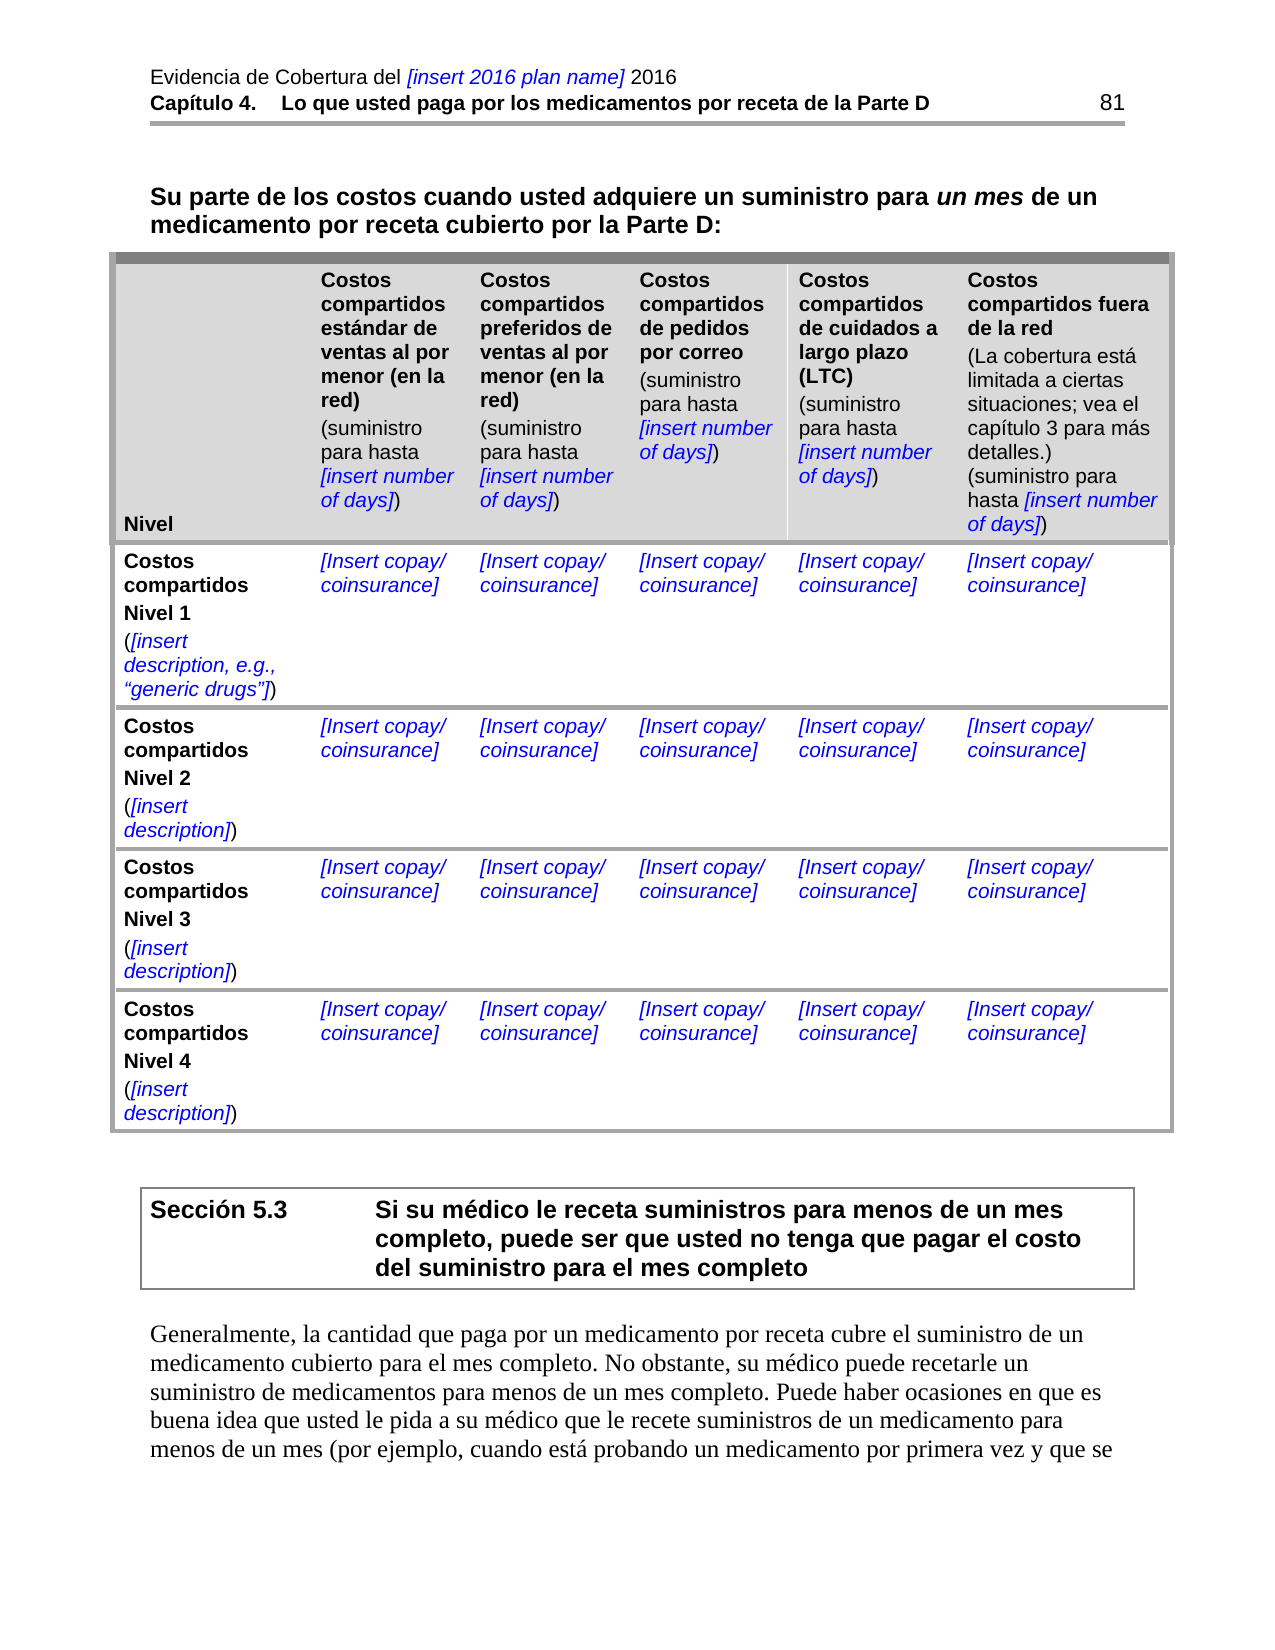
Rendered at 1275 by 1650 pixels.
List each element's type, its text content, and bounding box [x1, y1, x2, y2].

table_header Costos compartidos de pedidos por correo (suministro para hasta [insert number of days]) [628, 264, 787, 540]
table_cell [Insert copay/ coinsurance] [309, 992, 469, 1129]
table_cell [Insert copay/ coinsurance] [469, 545, 628, 705]
table_cell [Insert copay/ coinsurance] [628, 851, 787, 987]
table_cell [Insert copay/ coinsurance] [956, 988, 1170, 1129]
table_cell Costos compartidos Nivel 1 ([insert description, e.g., “generic drugs”]) [115, 545, 309, 705]
table_cell [Insert copay/ coinsurance] [628, 545, 787, 705]
table_cell [Insert copay/ coinsurance] [788, 545, 956, 705]
table_header Costos compartidos preferidos de ventas al por menor (en la red) (suministro para hasta [insert number of days]) [469, 264, 628, 540]
table_cell [Insert copay/ coinsurance] [469, 992, 628, 1129]
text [150, 1319, 1125, 1463]
table_cell [Insert copay/ coinsurance] [309, 710, 469, 846]
table_cell [Insert copay/ coinsurance] [788, 710, 956, 846]
table_cell [Insert copay/ coinsurance] [628, 992, 787, 1129]
table_cell Costos compartidos Nivel 3 ([insert description]) [115, 846, 309, 987]
table_header Nivel [116, 264, 309, 540]
table_cell [Insert copay/ coinsurance] [309, 545, 469, 705]
table_cell [Insert copay/ coinsurance] [956, 846, 1170, 987]
table_cell Costos compartidos Nivel 2 ([insert description]) [115, 705, 309, 846]
subtitle Sección 5.3 Si su médico le receta suministros para menos de un mes completo, puede ser que usted no tenga que pagar el costo del suministro para el mes completo [142, 1189, 1133, 1288]
table_header Costos compartidos de cuidados a largo plazo (LTC) (suministro para hasta [insert number of days]) [788, 264, 956, 540]
table_cell [Insert copay/ coinsurance] [469, 710, 628, 846]
table_cell Costos compartidos Nivel 4 ([insert description]) [115, 988, 309, 1129]
table_header Costos compartidos fuera de la red (La cobertura está limitada a ciertas situaciones; vea el capítulo 3 para más detalles.) (suministro para hasta [insert number of days]) [956, 264, 1169, 540]
table_cell [Insert copay/ coinsurance] [628, 710, 787, 846]
table_header Costos compartidos estándar de ventas al por menor (en la red) (suministro para hasta [insert number of days]) [309, 264, 469, 540]
table_cell [Insert copay/ coinsurance] [309, 851, 469, 987]
subtitle Su parte de los costos cuando usted adquiere un suministro para un mes de un medicamento por receta cubierto por la Parte D: [150, 182, 1125, 239]
table_cell [Insert copay/ coinsurance] [956, 705, 1170, 846]
table_cell [Insert copay/ coinsurance] [788, 851, 956, 987]
table_cell [Insert copay/ coinsurance] [469, 851, 628, 987]
table_cell [Insert copay/ coinsurance] [788, 992, 956, 1129]
table_cell [Insert copay/ coinsurance] [956, 540, 1170, 705]
